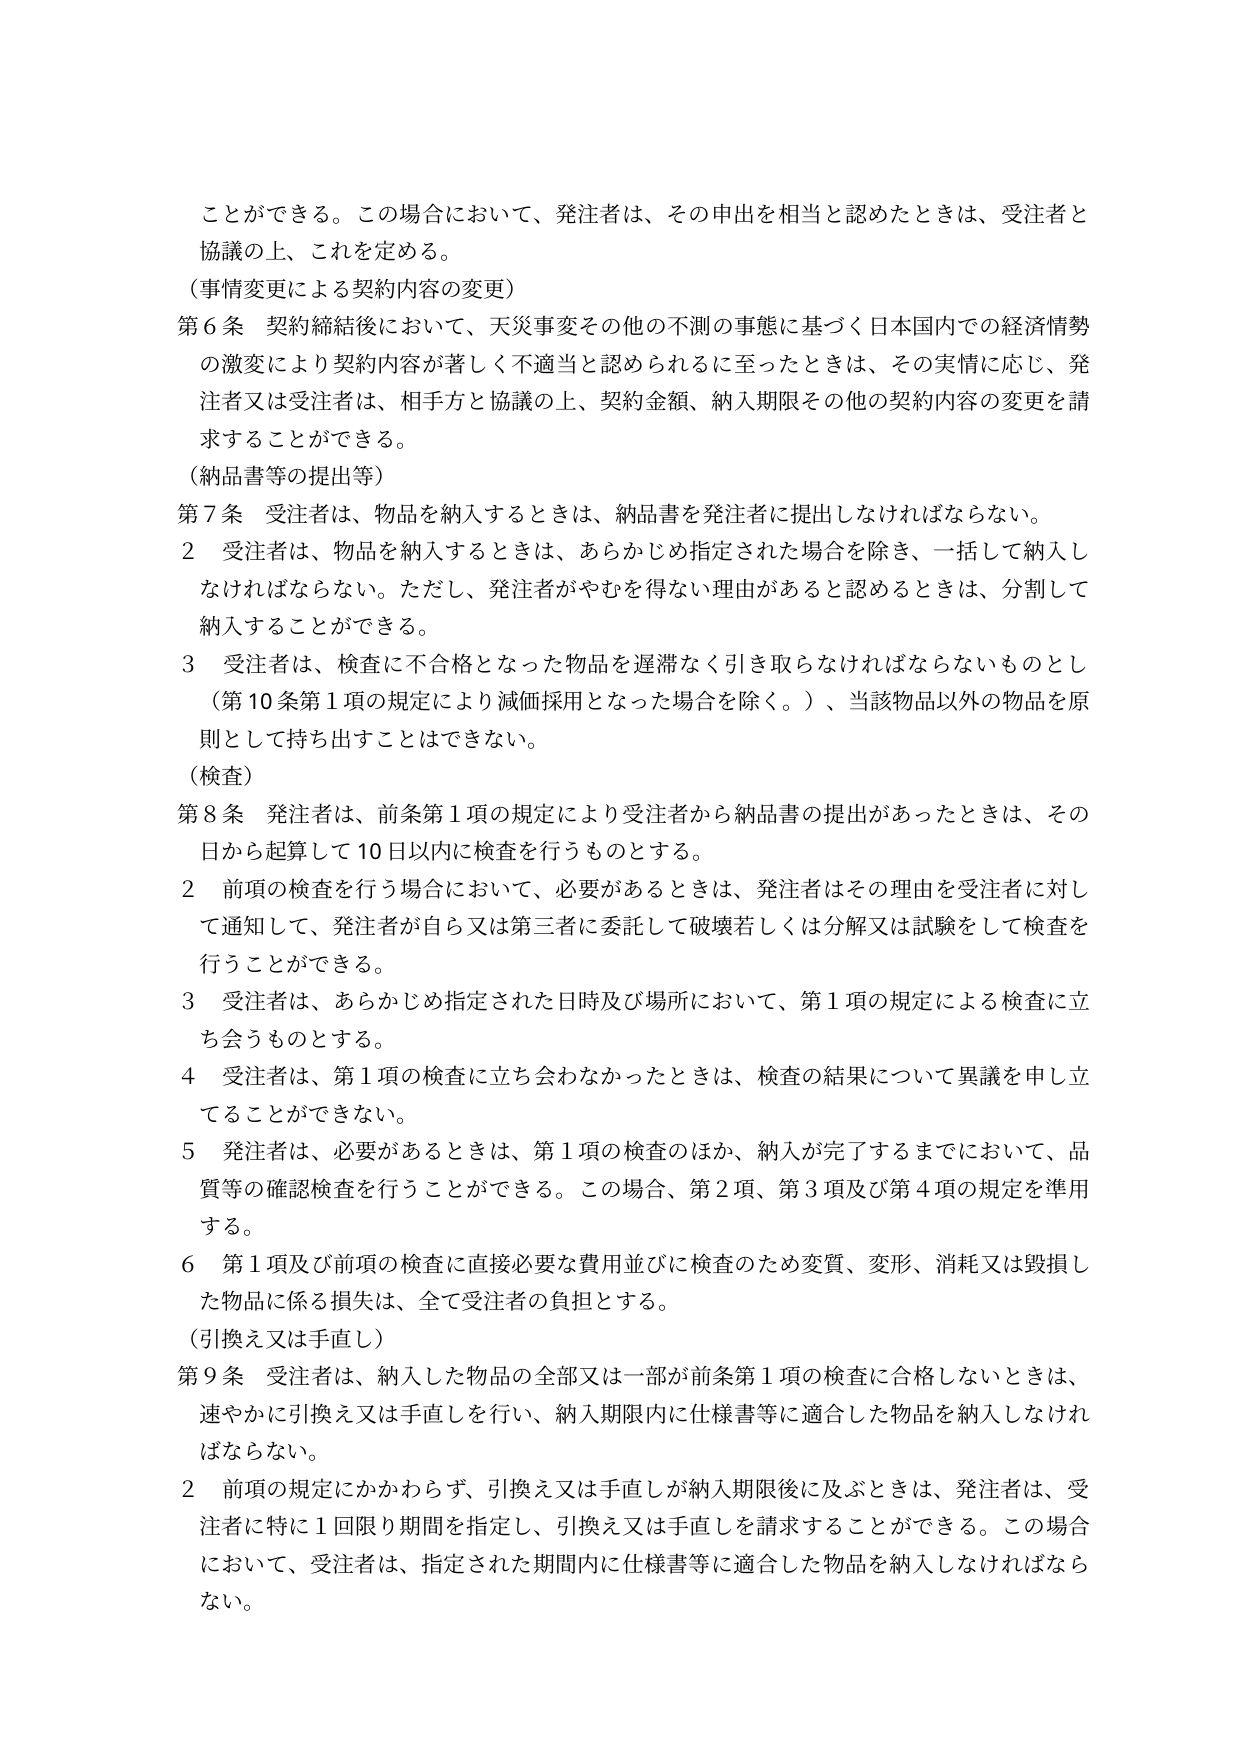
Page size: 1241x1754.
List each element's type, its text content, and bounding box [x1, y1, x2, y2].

text 第８条 発注者は、前条第１項の規定により受注者から納品書の提出があったときは、その日から起算して10日以内に検査を行うものとする。 [177, 794, 1092, 869]
text ２ 前項の検査を行う場合において、必要があるときは、発注者はその理由を受注者に対して通知して、発注者が自ら又は第三者に委託して破壊若しくは分解又は試験をして検査を行うことができる。 [177, 869, 1092, 981]
text （検査） [177, 756, 1092, 794]
text ２ 受注者は、物品を納入するときは、あらかじめ指定された場合を除き、一括して納入しなければならない。ただし、発注者がやむを得ない理由があると認めるときは、分割して納入することができる。 [177, 531, 1092, 644]
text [177, 194, 1092, 269]
text （事情変更による契約内容の変更） [177, 269, 1092, 306]
text ２ 前項の規定にかかわらず、引換え又は手直しが納入期限後に及ぶときは、発注者は、受注者に特に１回限り期間を指定し、引換え又は手直しを請求することができる。この場合において、受注者は、指定された期間内に仕様書等に適合した物品を納入しなければならない。 [177, 1469, 1092, 1619]
text （納品書等の提出等） [177, 456, 1092, 494]
text ３ 受注者は、検査に不合格となった物品を遅滞なく引き取らなければならないものとし（第10条第１項の規定により減価採用となった場合を除く。）、当該物品以外の物品を原則として持ち出すことはできない。 [177, 644, 1092, 756]
text 第９条 受注者は、納入した物品の全部又は一部が前条第１項の検査に合格しないときは、速やかに引換え又は手直しを行い、納入期限内に仕様書等に適合した物品を納入しなければならない。 [177, 1356, 1092, 1469]
text （引換え又は手直し） [177, 1319, 1092, 1356]
text 第７条 受注者は、物品を納入するときは、納品書を発注者に提出しなければならない。 [177, 494, 1092, 531]
text ３ 受注者は、あらかじめ指定された日時及び場所において、第１項の規定による検査に立ち会うものとする。 [177, 981, 1092, 1056]
text ５ 発注者は、必要があるときは、第１項の検査のほか、納入が完了するまでにおいて、品質等の確認検査を行うことができる。この場合、第２項、第３項及び第４項の規定を準用する。 [177, 1131, 1092, 1244]
text ４ 受注者は、第１項の検査に立ち会わなかったときは、検査の結果について異議を申し立てることができない。 [177, 1056, 1092, 1131]
text ６ 第１項及び前項の検査に直接必要な費用並びに検査のため変質、変形、消耗又は毀損した物品に係る損失は、全て受注者の負担とする。 [177, 1244, 1092, 1319]
text 第６条 契約締結後において、天災事変その他の不測の事態に基づく日本国内での経済情勢の激変により契約内容が著しく不適当と認められるに至ったときは、その実情に応じ、発注者又は受注者は、相手方と協議の上、契約金額、納入期限その他の契約内容の変更を請求することができる。 [177, 306, 1092, 456]
